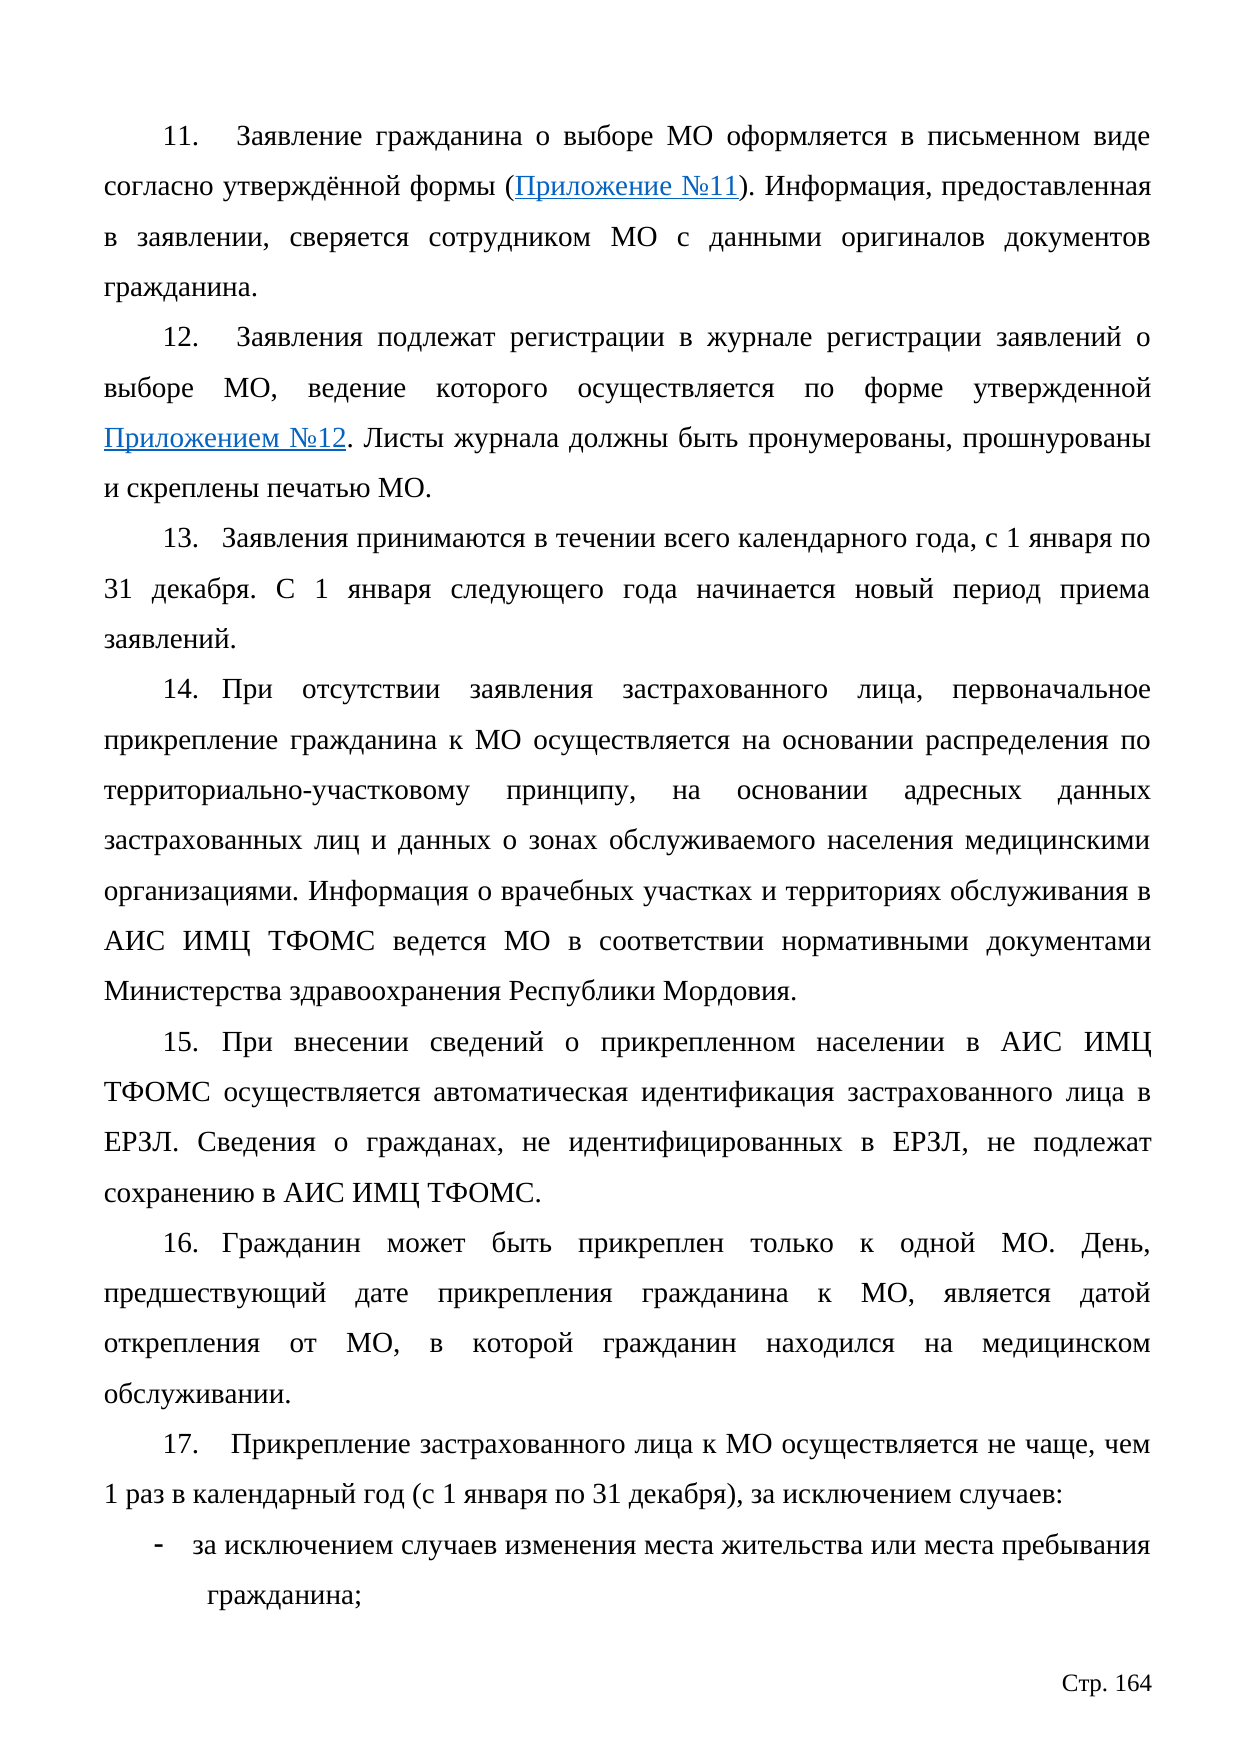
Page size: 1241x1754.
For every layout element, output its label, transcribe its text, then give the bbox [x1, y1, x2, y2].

list Заявления принимаются в течении всего календарного года, с 1 января по 31 декабря. С 1 января следующего года начинается новый период приема заявлений. [103, 521, 1152, 655]
list за исключением случаев изменения места жительства или места пребывания гражданина; [154, 1527, 1152, 1611]
list Прикрепление застрахованного лица к МО осуществляется не чаще, чем 1 раз в календарный год (с 1 января по 31 декабря), за исключением случаев: [103, 1426, 1152, 1510]
list Заявления подлежат регистрации в журнале регистрации заявлений о выборе МО, ведение которого осуществляется по форме утвержденной Приложением №12. Листы журнала должны быть пронумерованы, прошнурованы и скреплены печатью МО. [103, 319, 1152, 504]
list Заявление гражданина о выборе МО оформляется в письменном виде согласно утверждённой формы (Приложение №11). Информация, предоставленная в заявлении, сверяется сотрудником МО с данными оригиналов документов гражданина. [103, 118, 1152, 303]
list При внесении сведений о прикрепленном населении в АИС ИМЦ ТФОМС осуществляется автоматическая идентификация застрахованного лица в ЕРЗЛ. Сведения о гражданах, не идентифицированных в ЕРЗЛ, не подлежат сохранению в АИС ИМЦ ТФОМС. [103, 1024, 1152, 1208]
list При отсутствии заявления застрахованного лица, первоначальное прикрепление гражданина к МО осуществляется на основании распределения по территориально-участковому принципу, на основании адресных данных застрахованных лиц и данных о зонах обслуживаемого населения медицинскими организациями. Информация о врачебных участках и территориях обслуживания в АИС ИМЦ ТФОМС ведется МО в соответствии нормативными документами Министерства здравоохранения Республики Мордовия. [103, 672, 1152, 1007]
list Гражданин может быть прикреплен только к одной МО. День, предшествующий дате прикрепления гражданина к МО, является датой открепления от МО, в которой гражданин находился на медицинском обслуживании. [103, 1225, 1152, 1409]
